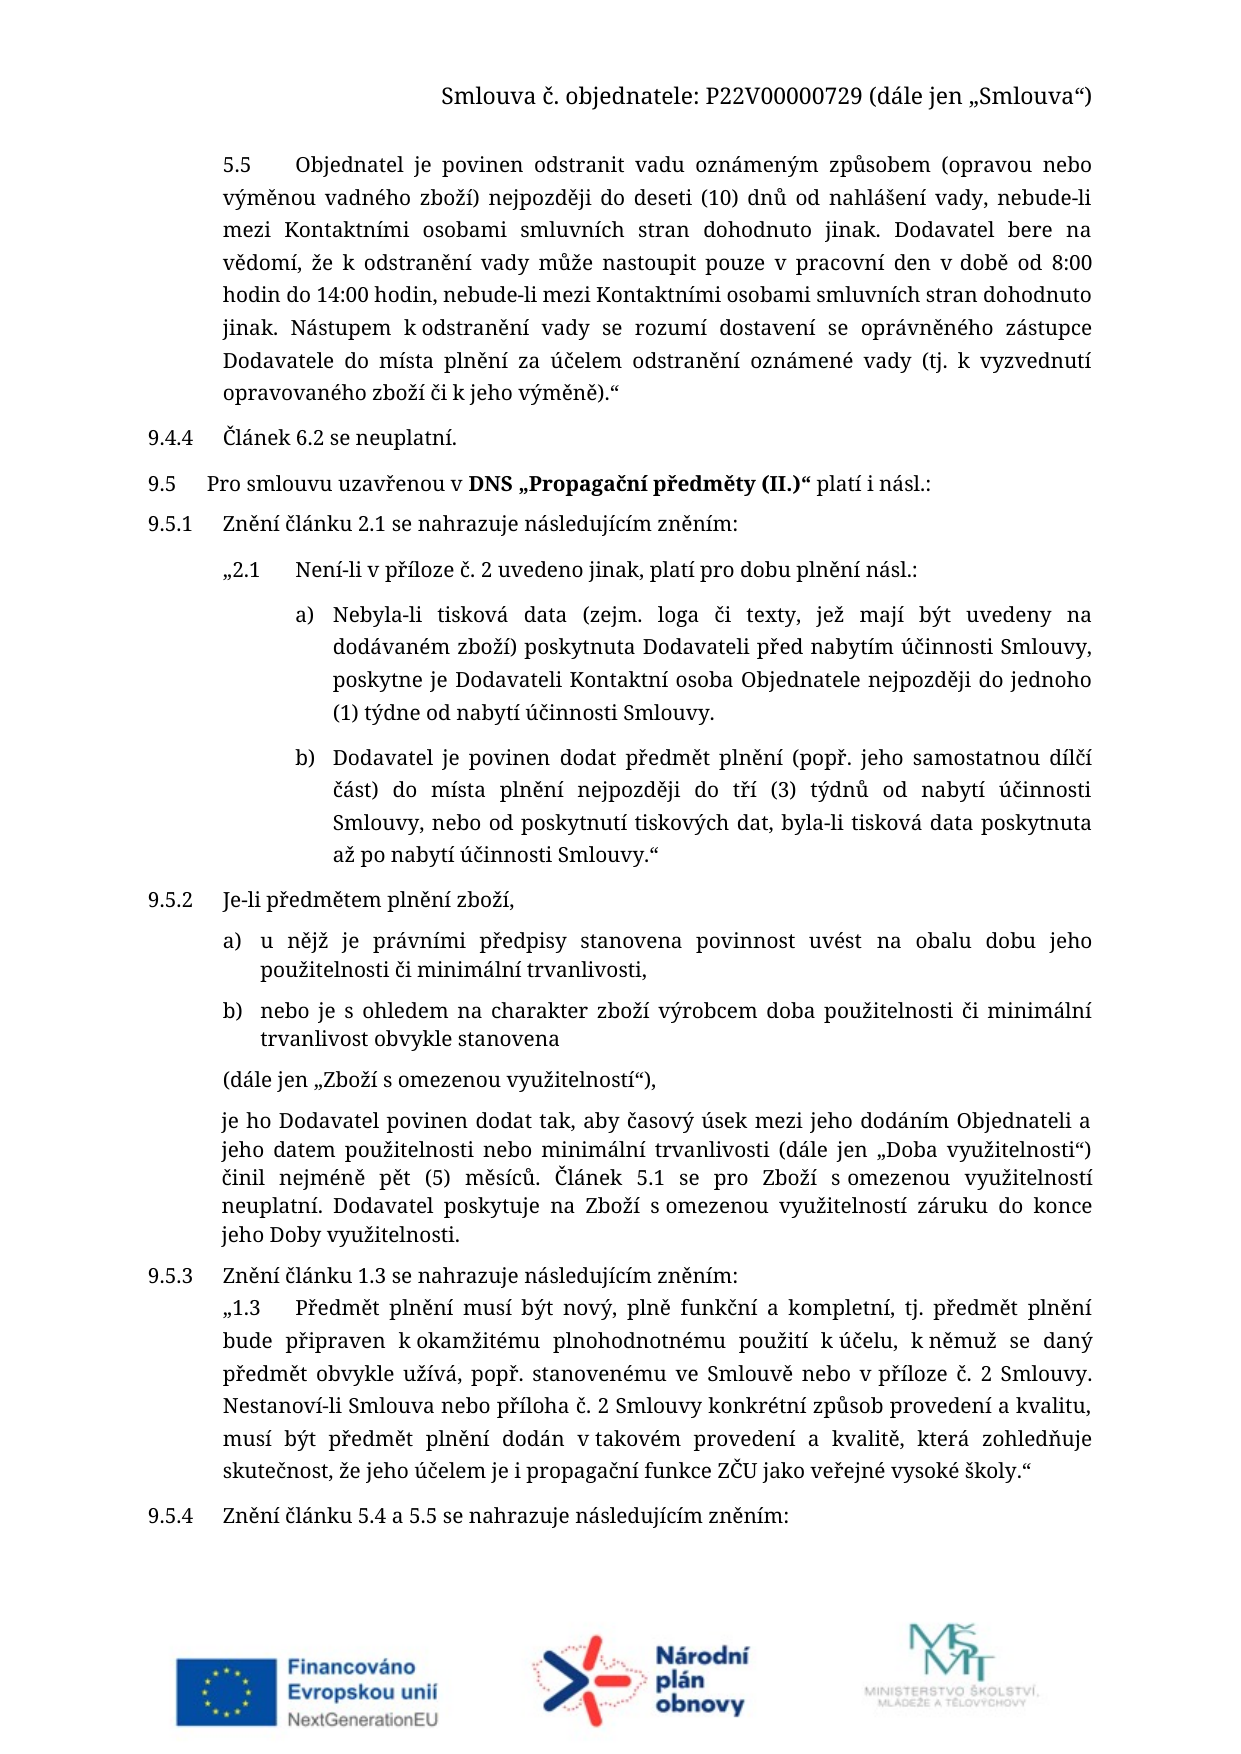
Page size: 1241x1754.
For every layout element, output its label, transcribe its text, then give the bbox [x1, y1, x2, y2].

list Znění článku 5.4 a 5.5 se nahrazuje následujícím zněním: [148, 1502, 1093, 1530]
list nebo je s ohledem na charakter zboží výrobcem doba použitelnosti či minimální trvanlivost obvykle stanovena [223, 996, 1093, 1053]
list Článek 6.2 se neuplatní. [148, 423, 1093, 452]
text (dále jen „Zboží s omezenou využitelností“), [223, 1065, 1093, 1094]
list Znění článku 1.3 se nahrazuje následujícím zněním: [148, 1261, 1093, 1289]
picture [147, 1577, 1093, 1754]
list Znění článku 2.1 se nahrazuje následujícím zněním: [148, 509, 1093, 538]
text je ho Dodavatel povinen dodat tak, aby časový úsek mezi jeho dodáním Objednateli a jeho datem použitelnosti nebo minimální trvanlivosti (dále jen „Doba využitelnosti“) činil nejméně pět (5) měsíců. Článek 5.1 se pro Zboží s omezenou využitelností neuplatní. Dodavatel poskytuje na Zboží s omezenou využitelností záruku do konce jeho Doby využitelnosti. [221, 1106, 1093, 1248]
list Dodavatel je povinen dodat předmět plnění (popř. jeho samostatnou dílčí část) do místa plnění nejpozději do tří (3) týdnů od nabytí účinnosti Smlouvy, nebo od poskytnutí tiskových dat, byla-li tisková data poskytnuta až po nabytí účinnosti Smlouvy.“ [295, 743, 1093, 869]
list u nějž je právními předpisy stanovena povinnost uvést na obalu dobu jeho použitelnosti či minimální trvanlivosti, [223, 927, 1093, 983]
list Je-li předmětem plnění zboží, [148, 886, 1093, 914]
list Nebyla-li tisková data (zejm. loga či texty, jež mají být uvedeny na dodávaném zboží) poskytnuta Dodavateli před nabytím účinnosti Smlouvy, poskytne je Dodavateli Kontaktní osoba Objednatele nejpozději do jednoho (1) týdne od nabytí účinnosti Smlouvy. [295, 600, 1093, 726]
list 5.5 Objednatel je povinen odstranit vadu oznámeným způsobem (opravou nebo výměnou vadného zboží) nejpozději do deseti (10) dnů od nahlášení vady, nebude-li mezi Kontaktními osobami smluvních stran dohodnuto jinak. Dodavatel bere na vědomí, že k odstranění vady může nastoupit pouze v pracovní den v době od 8:00 hodin do 14:00 hodin, nebude-li mezi Kontaktními osobami smluvních stran dohodnuto jinak. Nástupem k odstranění vady se rozumí dostavení se oprávněného zástupce Dodavatele do místa plnění za účelem odstranění oznámené vady (tj. k vyzvednutí opravovaného zboží či k jeho výměně).“ [223, 150, 1093, 407]
list „2.1 Není-li v příloze č. 2 uvedeno jinak, platí pro dobu plnění násl.: [223, 555, 1093, 583]
list „1.3 Předmět plnění musí být nový, plně funkční a kompletní, tj. předmět plnění bude připraven k okamžitému plnohodnotnému použití k účelu, k němuž se daný předmět obvykle užívá, popř. stanovenému ve Smlouvě nebo v příloze č. 2 Smlouvy. Nestanoví-li Smlouva nebo příloha č. 2 Smlouvy konkrétní způsob provedení a kvalitu, musí být předmět plnění dodán v takovém provedení a kvalitě, která zohledňuje skutečnost, že jeho účelem je i propagační funkce ZČU jako veřejné vysoké školy.“ [223, 1293, 1093, 1485]
list Pro smlouvu uzavřenou v DNS „Propagační předměty (II.)“ platí i násl.: [148, 469, 1093, 497]
